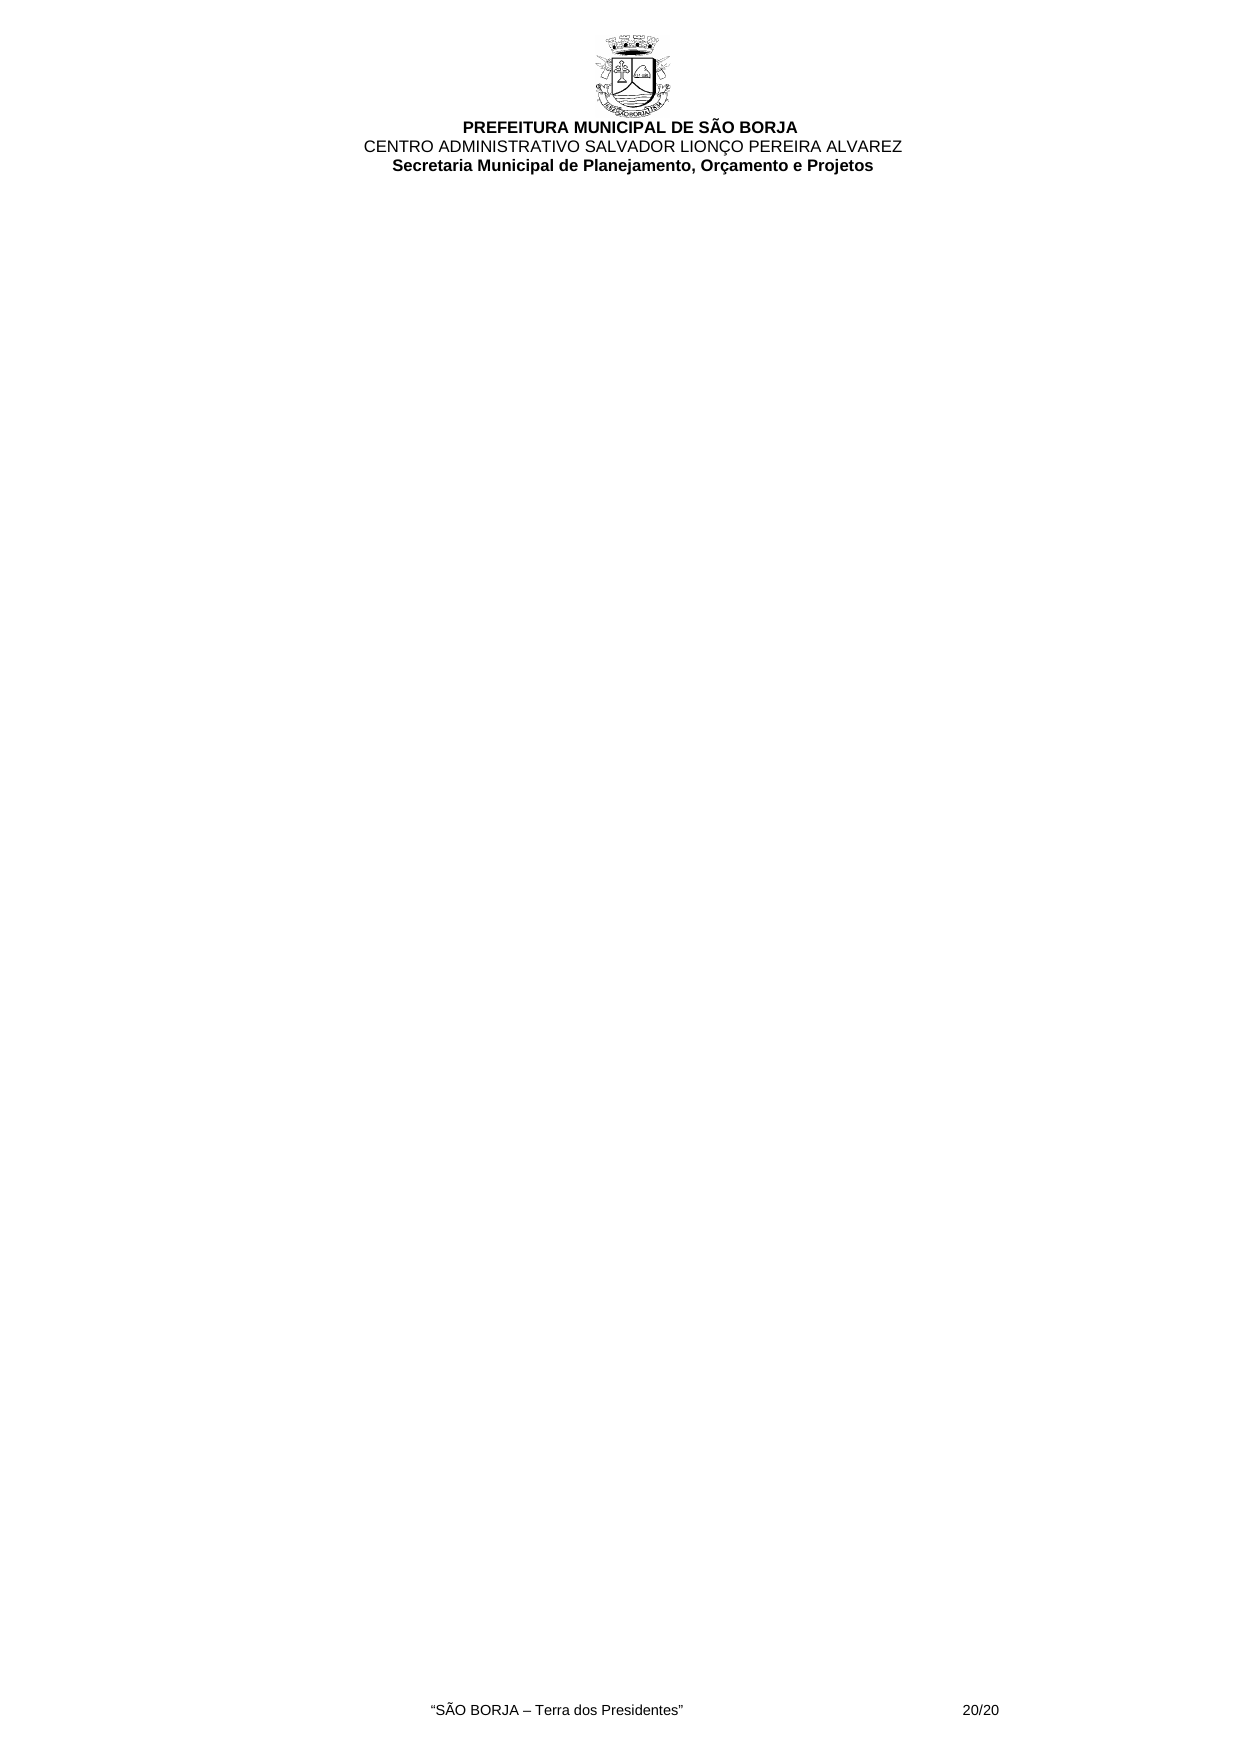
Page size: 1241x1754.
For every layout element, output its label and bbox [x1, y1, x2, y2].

picture [595, 35, 671, 118]
